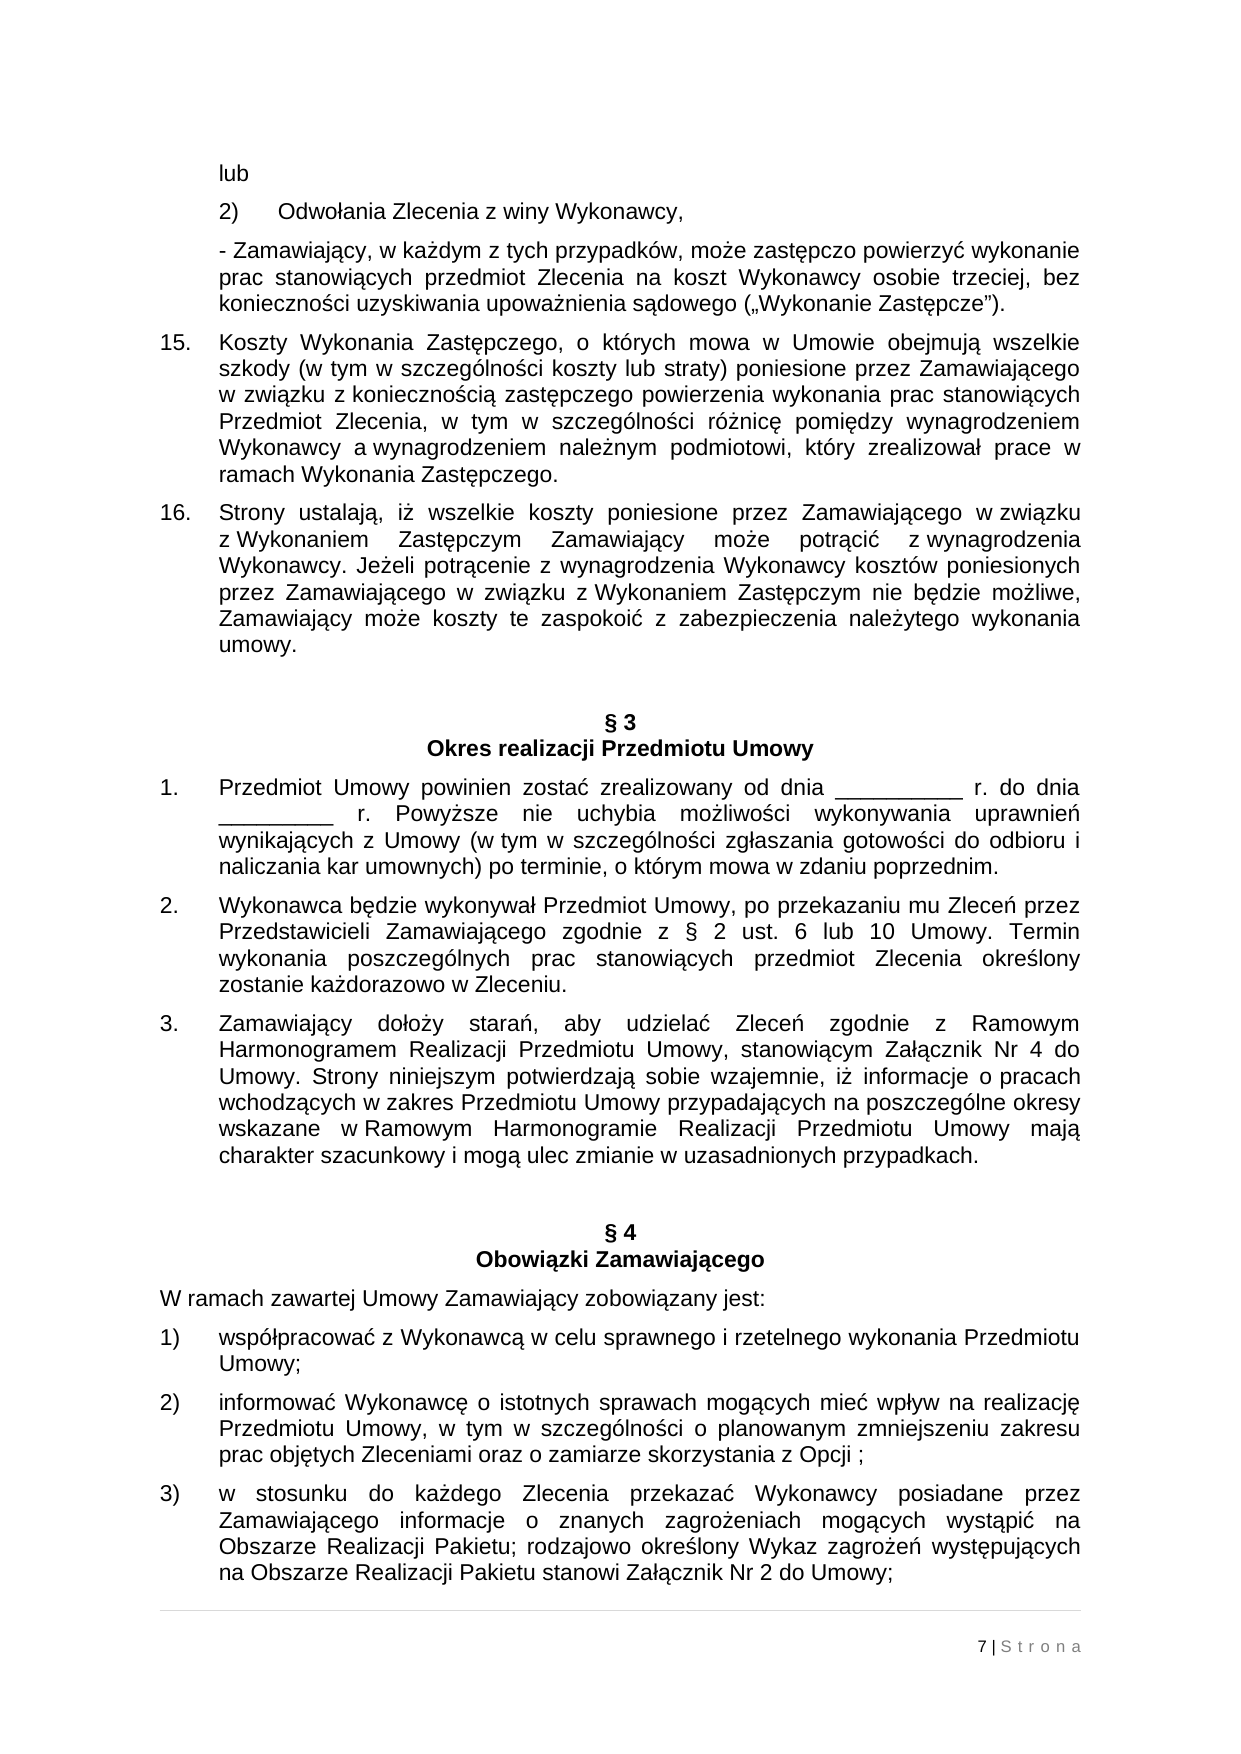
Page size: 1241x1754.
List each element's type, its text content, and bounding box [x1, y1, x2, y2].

text § 4 Obowiązki Zamawiającego [159, 1219, 1081, 1272]
text 2) Odwołania Zlecenia z winy Wykonawcy, [218, 198, 1081, 225]
text 15. Koszty Wykonania Zastępczego, o których mowa w Umowie obejmują wszelkie szkody (w tym w szczególności koszty lub straty) poniesione przez Zamawiającego w związku z koniecznością zastępczego powierzenia wykonania prac stanowiących Przedmiot Zlecenia, w tym w szczególności różnicę pomiędzy wynagrodzeniem Wykonawcy a wynagrodzeniem należnym podmiotowi, który zrealizował prace w ramach Wykonania Zastępczego. [159, 329, 1081, 487]
list współpracować z Wykonawcą w celu sprawnego i rzetelnego wykonania Przedmiotu Umowy; [159, 1323, 1081, 1376]
text - Zamawiający, w każdym z tych przypadków, może zastępczo powierzyć wykonanie prac stanowiących przedmiot Zlecenia na koszt Wykonawcy osobie trzeciej, bez konieczności uzyskiwania upoważnienia sądowego („Wykonanie Zastępcze”). [218, 237, 1081, 316]
text lub [218, 159, 1081, 186]
text W ramach zawartej Umowy Zamawiający zobowiązany jest: [159, 1284, 1081, 1311]
list informować Wykonawcę o istotnych sprawach mogących mieć wpływ na realizację Przedmiotu Umowy, w tym w szczególności o planowanym zmniejszeniu zakresu prac objętych Zleceniami oraz o zamiarze skorzystania z Opcji ; [159, 1389, 1081, 1468]
list Przedmiot Umowy powinien zostać zrealizowany od dnia __________ r. do dnia _________ r. Powyższe nie uchybia możliwości wykonywania uprawnień wynikających z Umowy (w tym w szczególności zgłaszania gotowości do odbioru i naliczania kar umownych) po terminie, o którym mowa w zdaniu poprzednim. [159, 774, 1081, 879]
list Wykonawca będzie wykonywał Przedmiot Umowy, po przekazaniu mu Zleceń przez Przedstawicieli Zamawiającego zgodnie z § 2 ust. 6 lub 10 Umowy. Termin wykonania poszczególnych prac stanowiących przedmiot Zlecenia określony zostanie każdorazowo w Zleceniu. [159, 892, 1081, 997]
text 16. Strony ustalają, iż wszelkie koszty poniesione przez Zamawiającego w związku z Wykonaniem Zastępczym Zamawiający może potrącić z wynagrodzenia Wykonawcy. Jeżeli potrącenie z wynagrodzenia Wykonawcy kosztów poniesionych przez Zamawiającego w związku z Wykonaniem Zastępczym nie będzie możliwe, Zamawiający może koszty te zaspokoić z zabezpieczenia należytego wykonania umowy. [159, 499, 1081, 657]
text § 3 Okres realizacji Przedmiotu Umowy [159, 709, 1081, 762]
list Zamawiający dołoży starań, aby udzielać Zleceń zgodnie z Ramowym Harmonogramem Realizacji Przedmiotu Umowy, stanowiącym Załącznik Nr 4 do Umowy. Strony niniejszym potwierdzają sobie wzajemnie, iż informacje o pracach wchodzących w zakres Przedmiotu Umowy przypadających na poszczególne okresy wskazane w Ramowym Harmonogramie Realizacji Przedmiotu Umowy mają charakter szacunkowy i mogą ulec zmianie w uzasadnionych przypadkach. [159, 1010, 1081, 1168]
list w stosunku do każdego Zlecenia przekazać Wykonawcy posiadane przez Zamawiającego informacje o znanych zagrożeniach mogących wystąpić na Obszarze Realizacji Pakietu; rodzajowo określony Wykaz zagrożeń występujących na Obszarze Realizacji Pakietu stanowi Załącznik Nr 2 do Umowy; [159, 1480, 1081, 1586]
